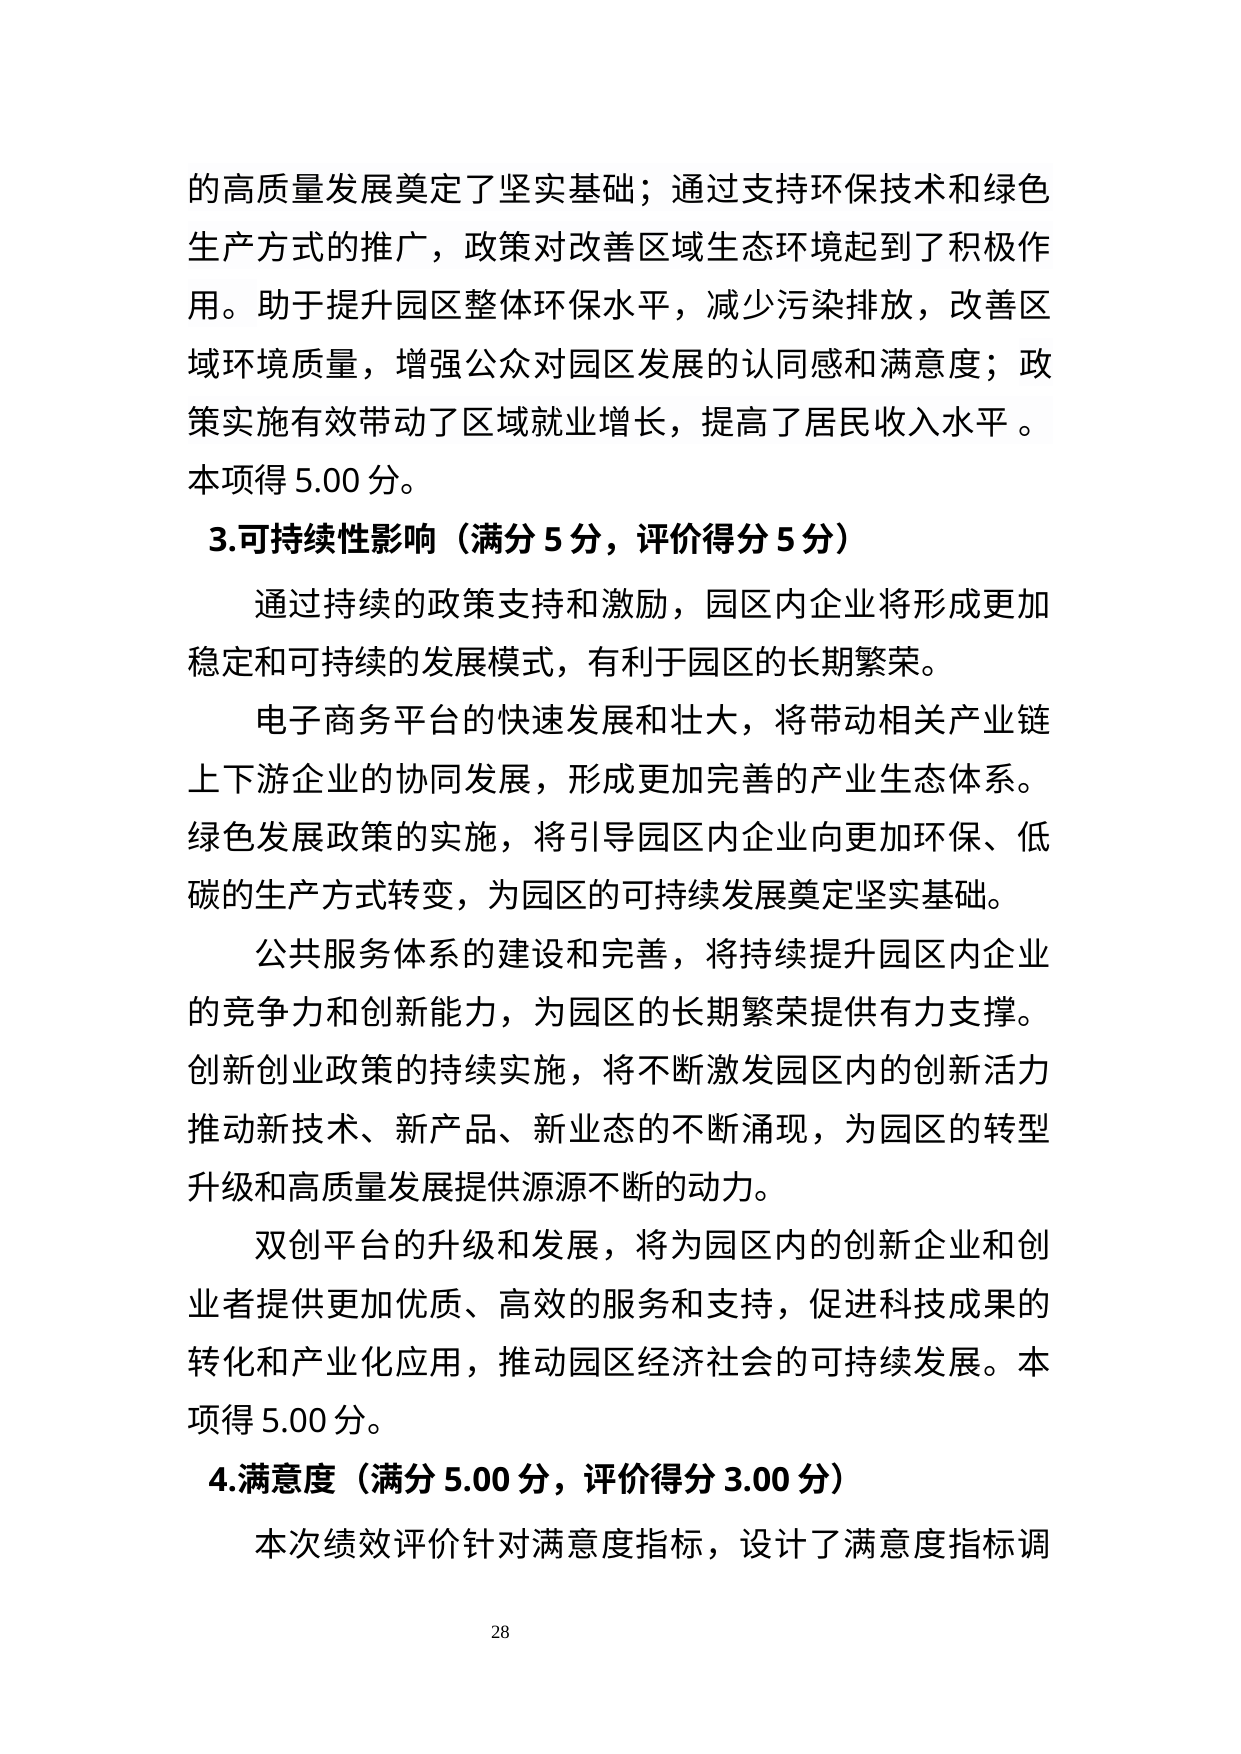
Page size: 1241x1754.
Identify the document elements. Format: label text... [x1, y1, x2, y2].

text 通过持续的政策支持和激励，园区内企业将形成更加稳定和可持续的发展模式，有利于园区的长期繁荣。 [187, 569, 1053, 686]
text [187, 1509, 1053, 1568]
text 公共服务体系的建设和完善，将持续提升园区内企业的竞争力和创新能力，为园区的长期繁荣提供有力支撑。创新创业政策的持续实施，将不断激发园区内的创新活力，推动新技术、新产品、新业态的不断涌现，为园区的转型升级和高质量发展提供源源不断的动力。 [187, 919, 1053, 1211]
subtitle 4.满意度（满分5.00分，评价得分3.00分） [187, 1444, 1053, 1509]
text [187, 154, 1053, 504]
text 双创平台的升级和发展，将为园区内的创新企业和创业者提供更加优质、高效的服务和支持，促进科技成果的转化和产业化应用，推动园区经济社会的可持续发展。本项得5.00分。 [187, 1211, 1053, 1444]
text 电子商务平台的快速发展和壮大，将带动相关产业链上下游企业的协同发展，形成更加完善的产业生态体系。绿色发展政策的实施，将引导园区内企业向更加环保、低碳的生产方式转变，为园区的可持续发展奠定坚实基础。 [187, 686, 1053, 919]
subtitle 3.可持续性影响（满分5分，评价得分5分） [187, 504, 1053, 569]
